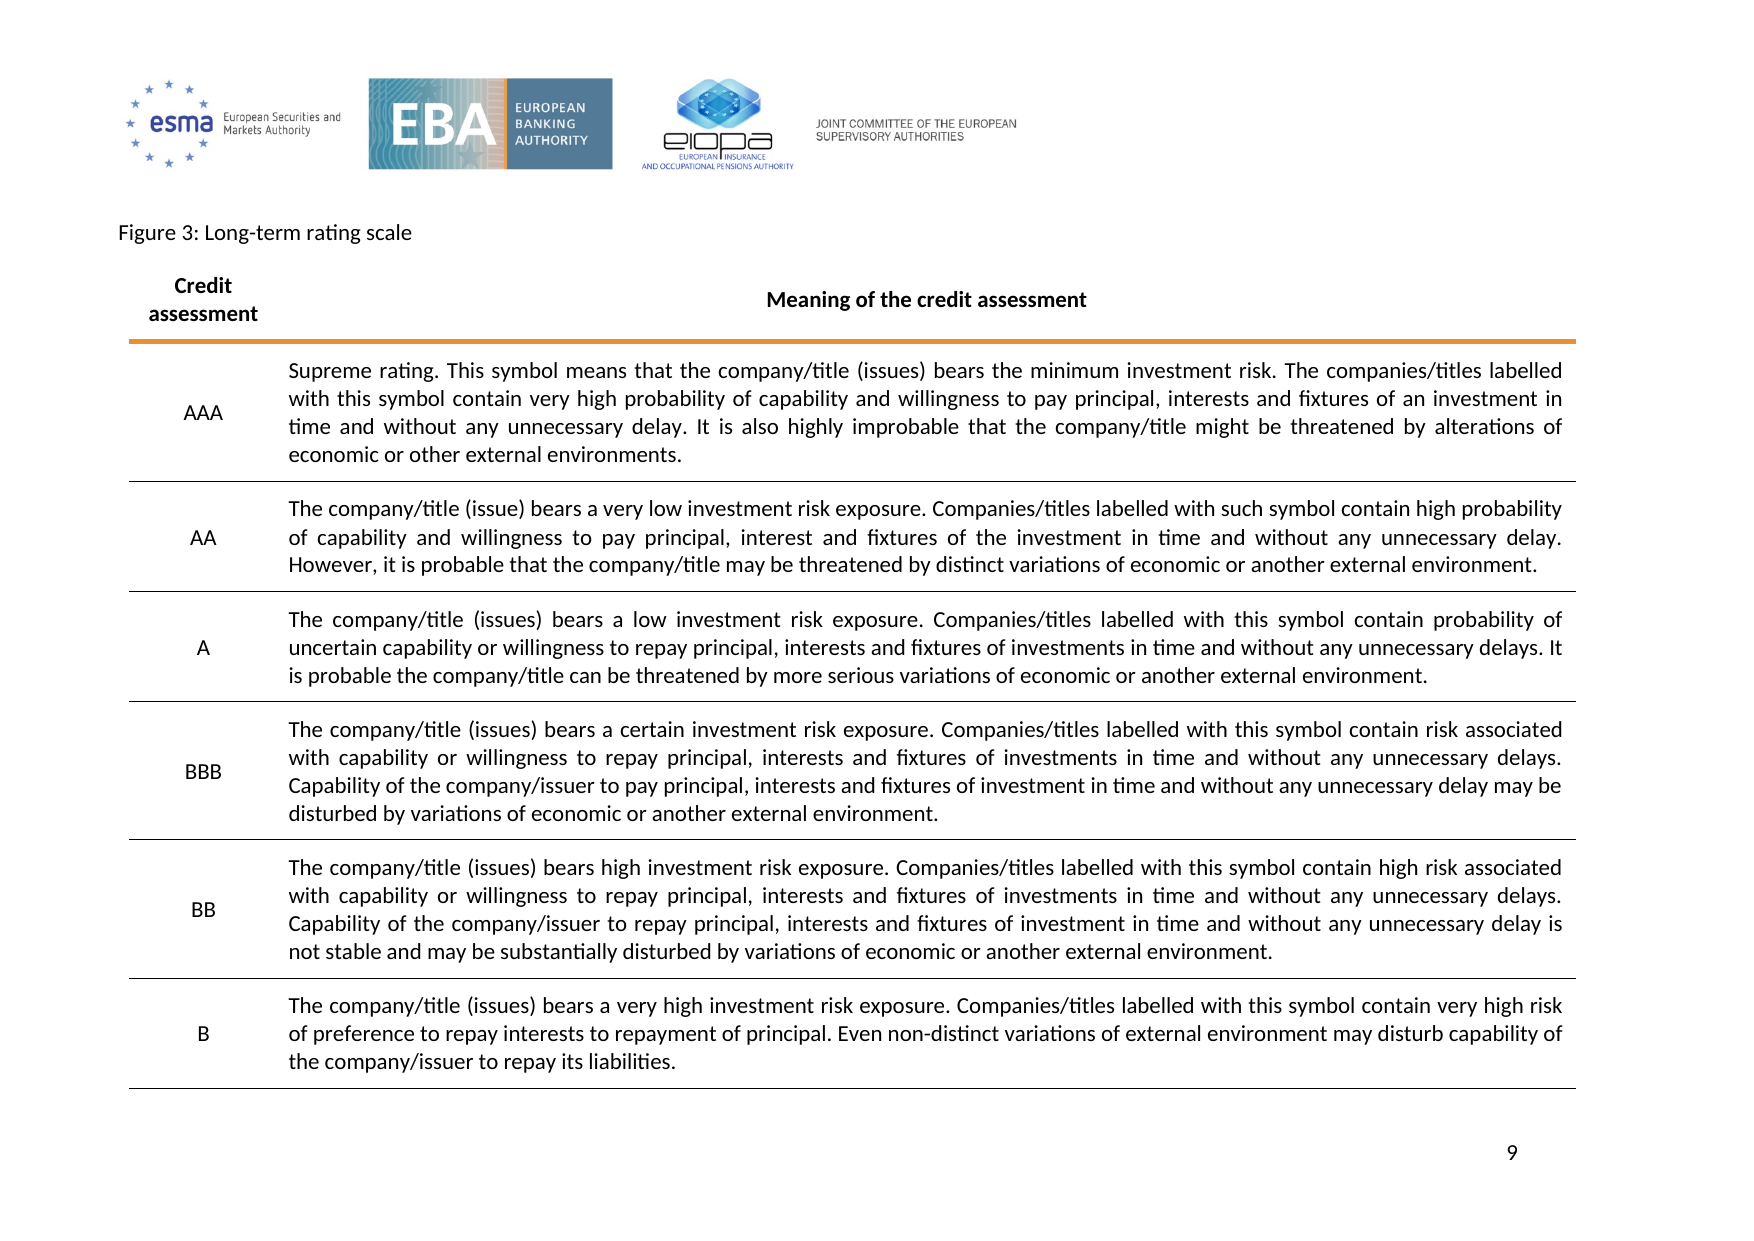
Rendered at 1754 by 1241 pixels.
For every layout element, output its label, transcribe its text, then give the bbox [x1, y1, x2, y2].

table_cell Supreme rating. This symbol means that the company/title (issues) bears the minimum investment risk. The companies/titles labelled with this symbol contain very high probability of capability and willingness to pay principal, interests and fixtures of an investment in time and without any unnecessary delay. It is also highly improbable that the company/title might be threatened by alterations of economic or other external environments. [277, 344, 1576, 481]
table_cell The company/title (issues) bears high investment risk exposure. Companies/titles labelled with this symbol contain high risk associated with capability or willingness to repay principal, interests and fixtures of investments in time and without any unnecessary delays. Capability of the company/issuer to repay principal, interests and fixtures of investment in time and without any unnecessary delay is not stable and may be substantially disturbed by variations of economic or another external environment. [277, 840, 1576, 977]
table_cell A [129, 592, 277, 701]
table_header Credit assessment [129, 258, 277, 339]
table_cell The company/title (issues) bears a low investment risk exposure. Companies/titles labelled with this symbol contain probability of uncertain capability or willingness to repay principal, interests and fixtures of investments in time and without any unnecessary delays. It is probable the company/title can be threatened by more serious variations of economic or another external environment. [277, 592, 1576, 701]
table_cell The company/title (issue) bears a very low investment risk exposure. Companies/titles labelled with such symbol contain high probability of capability and willingness to pay principal, interest and fixtures of the investment in time and without any unnecessary delay. However, it is probable that the company/title may be threatened by distinct variations of economic or another external environment. [277, 482, 1576, 591]
table_cell BB [129, 840, 277, 977]
picture [118, 73, 1029, 174]
table_cell BBB [129, 702, 277, 839]
table_cell AA [129, 482, 277, 591]
title Figure 3: Long-term rating scale [118, 218, 1518, 246]
table_cell AAA [129, 344, 277, 481]
table_cell The company/title (issues) bears a very high investment risk exposure. Companies/titles labelled with this symbol contain very high risk of preference to repay interests to repayment of principal. Even non-distinct variations of external environment may disturb capability of the company/issuer to repay its liabilities. [277, 979, 1576, 1088]
table_header Meaning of the credit assessment [277, 258, 1576, 339]
table_cell B [129, 979, 277, 1088]
table_cell The company/title (issues) bears a certain investment risk exposure. Companies/titles labelled with this symbol contain risk associated with capability or willingness to repay principal, interests and fixtures of investments in time and without any unnecessary delays. Capability of the company/issuer to pay principal, interests and fixtures of investment in time and without any unnecessary delay may be disturbed by variations of economic or another external environment. [277, 702, 1576, 839]
